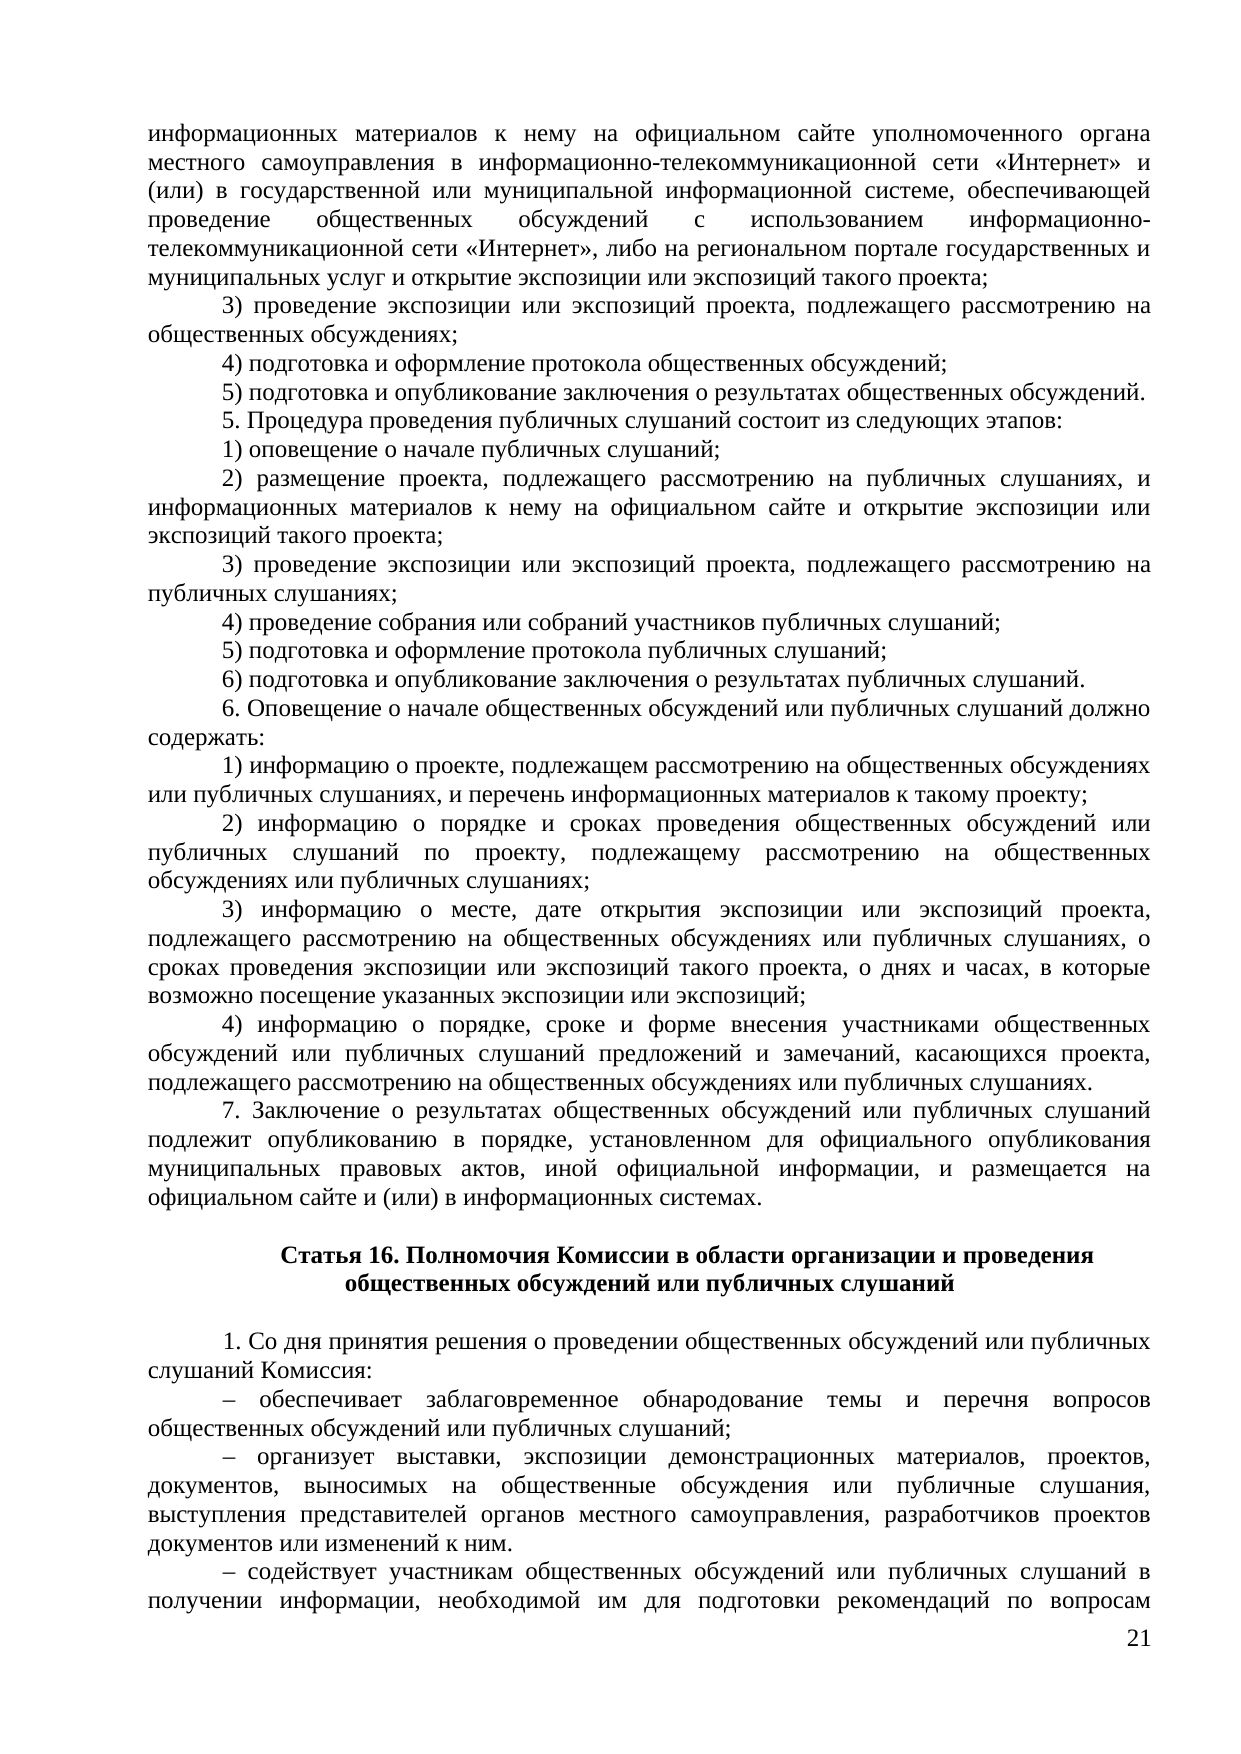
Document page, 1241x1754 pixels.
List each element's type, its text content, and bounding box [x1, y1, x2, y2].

text 4) проведение собрания или собраний участников публичных слушаний; [148, 607, 1152, 636]
text 5) подготовка и опубликование заключения о результатах общественных обсуждений. [148, 377, 1152, 406]
text 5. Процедура проведения публичных слушаний состоит из следующих этапов: [148, 406, 1152, 434]
text 4) информацию о порядке, сроке и форме внесения участниками общественных обсуждений или публичных слушаний предложений и замечаний, касающихся проекта, подлежащего рассмотрению на общественных обсуждениях или публичных слушаниях. [148, 1009, 1152, 1096]
text 1) информацию о проекте, подлежащем рассмотрению на общественных обсуждениях или публичных слушаниях, и перечень информационных материалов к такому проекту; [148, 751, 1152, 808]
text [148, 1556, 1152, 1614]
text 2) информацию о порядке и сроках проведения общественных обсуждений или публичных слушаний по проекту, подлежащему рассмотрению на общественных обсуждениях или публичных слушаниях; [148, 808, 1152, 894]
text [148, 118, 1152, 291]
text 6) подготовка и опубликование заключения о результатах публичных слушаний. [148, 664, 1152, 693]
text 1. Со дня принятия решения о проведении общественных обсуждений или публичных слушаний Комиссия: [148, 1326, 1152, 1384]
text – организует выставки, экспозиции демонстрационных материалов, проектов, документов, выносимых на общественные обсуждения или публичные слушания, выступления представителей органов местного самоуправления, разработчиков проектов документов или изменений к ним. [148, 1441, 1152, 1556]
text 3) проведение экспозиции или экспозиций проекта, подлежащего рассмотрению на общественных обсуждениях; [148, 291, 1152, 348]
text – обеспечивает заблаговременное обнародование темы и перечня вопросов общественных обсуждений или публичных слушаний; [148, 1384, 1152, 1441]
text 6. Оповещение о начале общественных обсуждений или публичных слушаний должно содержать: [148, 693, 1152, 751]
text 2) размещение проекта, подлежащего рассмотрению на публичных слушаниях, и информационных материалов к нему на официальном сайте и открытие экспозиции или экспозиций такого проекта; [148, 463, 1152, 549]
text Статья 16. Полномочия Комиссии в области организации и проведения общественных обсуждений или публичных слушаний [148, 1240, 1152, 1297]
text 1) оповещение о начале публичных слушаний; [148, 434, 1152, 463]
text 3) проведение экспозиции или экспозиций проекта, подлежащего рассмотрению на публичных слушаниях; [148, 549, 1152, 607]
text 7. Заключение о результатах общественных обсуждений или публичных слушаний подлежит опубликованию в порядке, установленном для официального опубликования муниципальных правовых актов, иной официальной информации, и размещается на официальном сайте и (или) в информационных системах. [148, 1096, 1152, 1211]
text 4) подготовка и оформление протокола общественных обсуждений; [148, 348, 1152, 377]
text 5) подготовка и оформление протокола публичных слушаний; [148, 636, 1152, 664]
text 3) информацию о месте, дате открытия экспозиции или экспозиций проекта, подлежащего рассмотрению на общественных обсуждениях или публичных слушаниях, о сроках проведения экспозиции или экспозиций такого проекта, о днях и часах, в которые возможно посещение указанных экспозиции или экспозиций; [148, 894, 1152, 1009]
